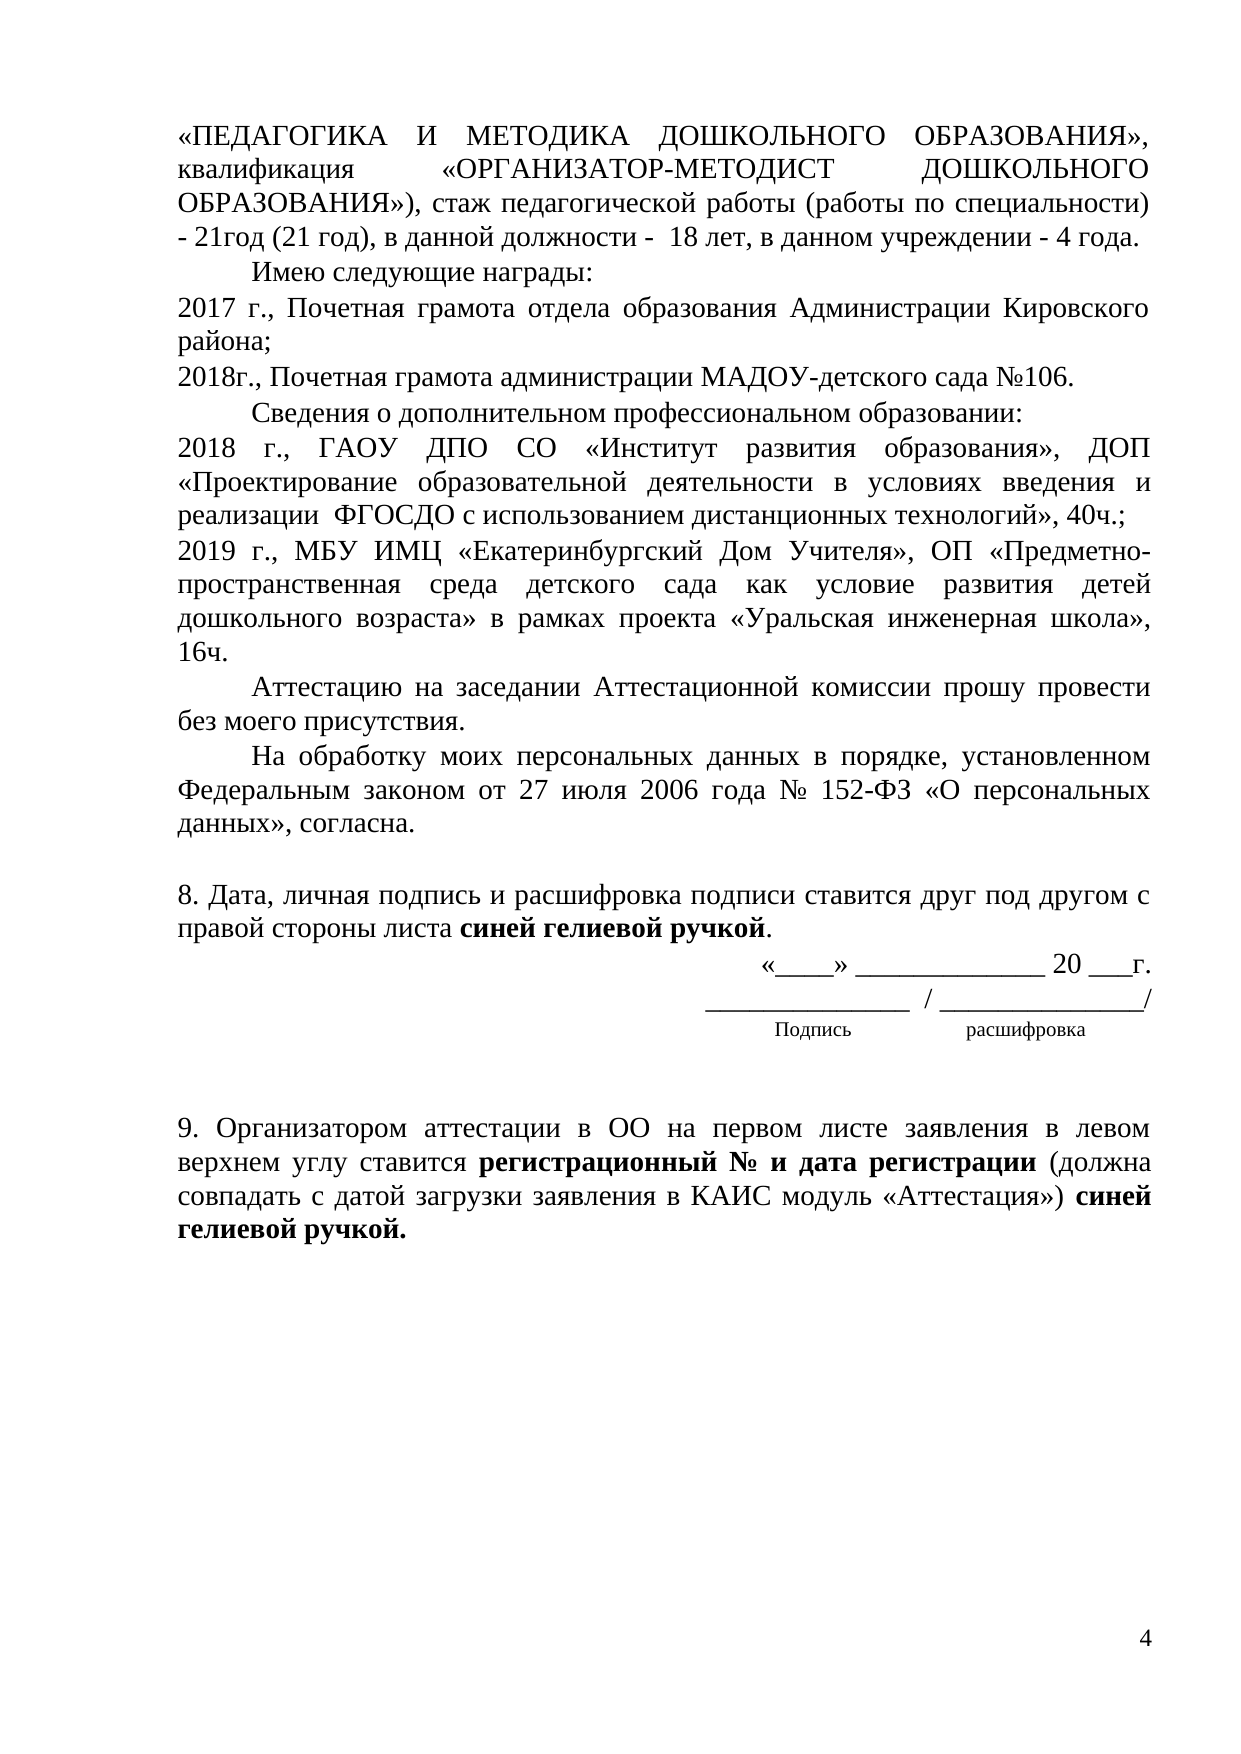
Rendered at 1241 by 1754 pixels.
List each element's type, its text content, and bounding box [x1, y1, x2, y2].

text ______________ / ______________/ [177, 982, 1152, 1015]
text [177, 118, 1149, 252]
text 9. Организатором аттестации в ОО на первом листе заявления в левом верхнем углу ставится регистрационный № и дата регистрации (должна совпадать с датой загрузки заявления в КАИС модуль «Аттестация») синей гелиевой ручкой. [177, 1111, 1152, 1245]
text 2018г., Почетная грамота администрации МАДОУ-детского сада №106. [177, 359, 1149, 393]
text Сведения о дополнительном профессиональном образовании: [177, 395, 1152, 428]
text Подпись расшифровка [177, 1017, 1152, 1041]
text 2017 г., Почетная грамота отдела образования Администрации Кировского района; [177, 290, 1149, 357]
text Аттестацию на заседании Аттестационной комиссии прошу провести без моего присутствия. [177, 669, 1152, 736]
text 2018 г., ГАОУ ДПО СО «Институт развития образования», ДОП «Проектирование образовательной деятельности в условиях введения и реализации ФГОСДО с использованием дистанционных технологий», 40ч.; [177, 430, 1152, 531]
text На обработку моих персональных данных в порядке, установленном Федеральным законом от 27 июля 2006 года № 152-ФЗ «О персональных данных», согласна. [177, 738, 1152, 839]
text 8. Дата, личная подпись и расшифровка подписи ставится друг под другом с правой стороны листа синей гелиевой ручкой. [177, 877, 1152, 944]
text Имею следующие награды: [177, 254, 1149, 288]
text 2019 г., МБУ ИМЦ «Екатеринбургский Дом Учителя», ОП «Предметно- пространственная среда детского сада как условие развития детей дошкольного возраста» в рамках проекта «Уральская инженерная школа», 16ч. [177, 533, 1152, 667]
text «____» _____________ 20 ___г. [177, 946, 1152, 979]
